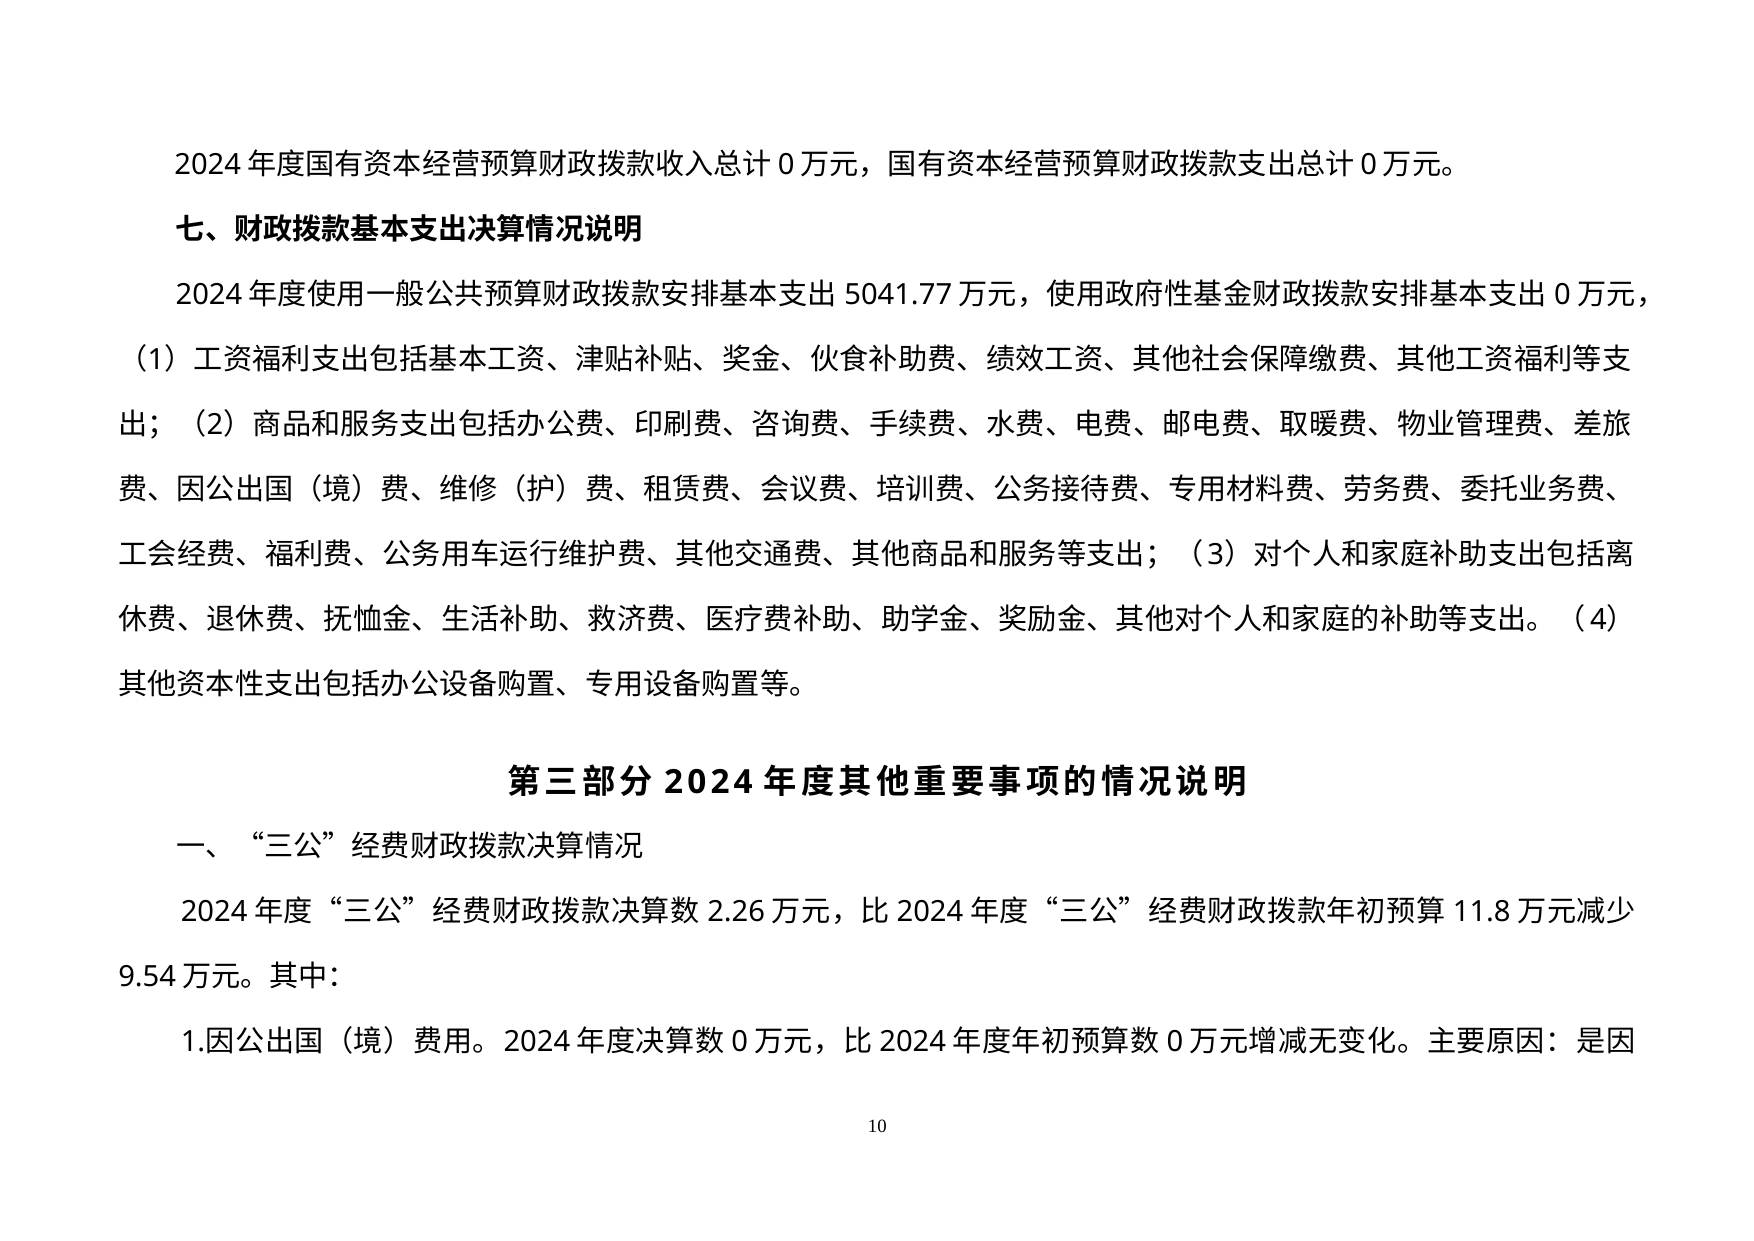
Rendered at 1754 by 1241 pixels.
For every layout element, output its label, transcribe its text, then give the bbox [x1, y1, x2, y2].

text 2024年度使用一般公共预算财政拨款安排基本支出5041.77万元，使用政府性基金财政拨款安排基本支出0万元，（1）工资福利支出包括基本工资、津贴补贴、奖金、伙食补助费、绩效工资、其他社会保障缴费、其他工资福利等支出；（2）商品和服务支出包括办公费、印刷费、咨询费、手续费、水费、电费、邮电费、取暖费、物业管理费、差旅费、因公出国（境）费、维修（护）费、租赁费、会议费、培训费、公务接待费、专用材料费、劳务费、委托业务费、工会经费、福利费、公务用车运行维护费、其他交通费、其他商品和服务等支出；（3）对个人和家庭补助支出包括离休费、退休费、抚恤金、生活补助、救济费、医疗费补助、助学金、奖励金、其他对个人和家庭的补助等支出。（4）其他资本性支出包括办公设备购置、专用设备购置等。 [118, 259, 1636, 714]
text 第三部分2024年度其他重要事项的情况说明 [118, 747, 1636, 812]
text 一、“三公”经费财政拨款决算情况 [118, 812, 1636, 877]
text 2024年度国有资本经营预算财政拨款收入总计0万元，国有资本经营预算财政拨款支出总计0万元。 [118, 129, 1636, 194]
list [118, 1007, 1636, 1072]
text 2024年度“三公”经费财政拨款决算数2.26万元，比2024年度“三公”经费财政拨款年初预算11.8万元减少9.54万元。其中： [118, 877, 1636, 1007]
text 七、财政拨款基本支出决算情况说明 [118, 194, 1636, 259]
